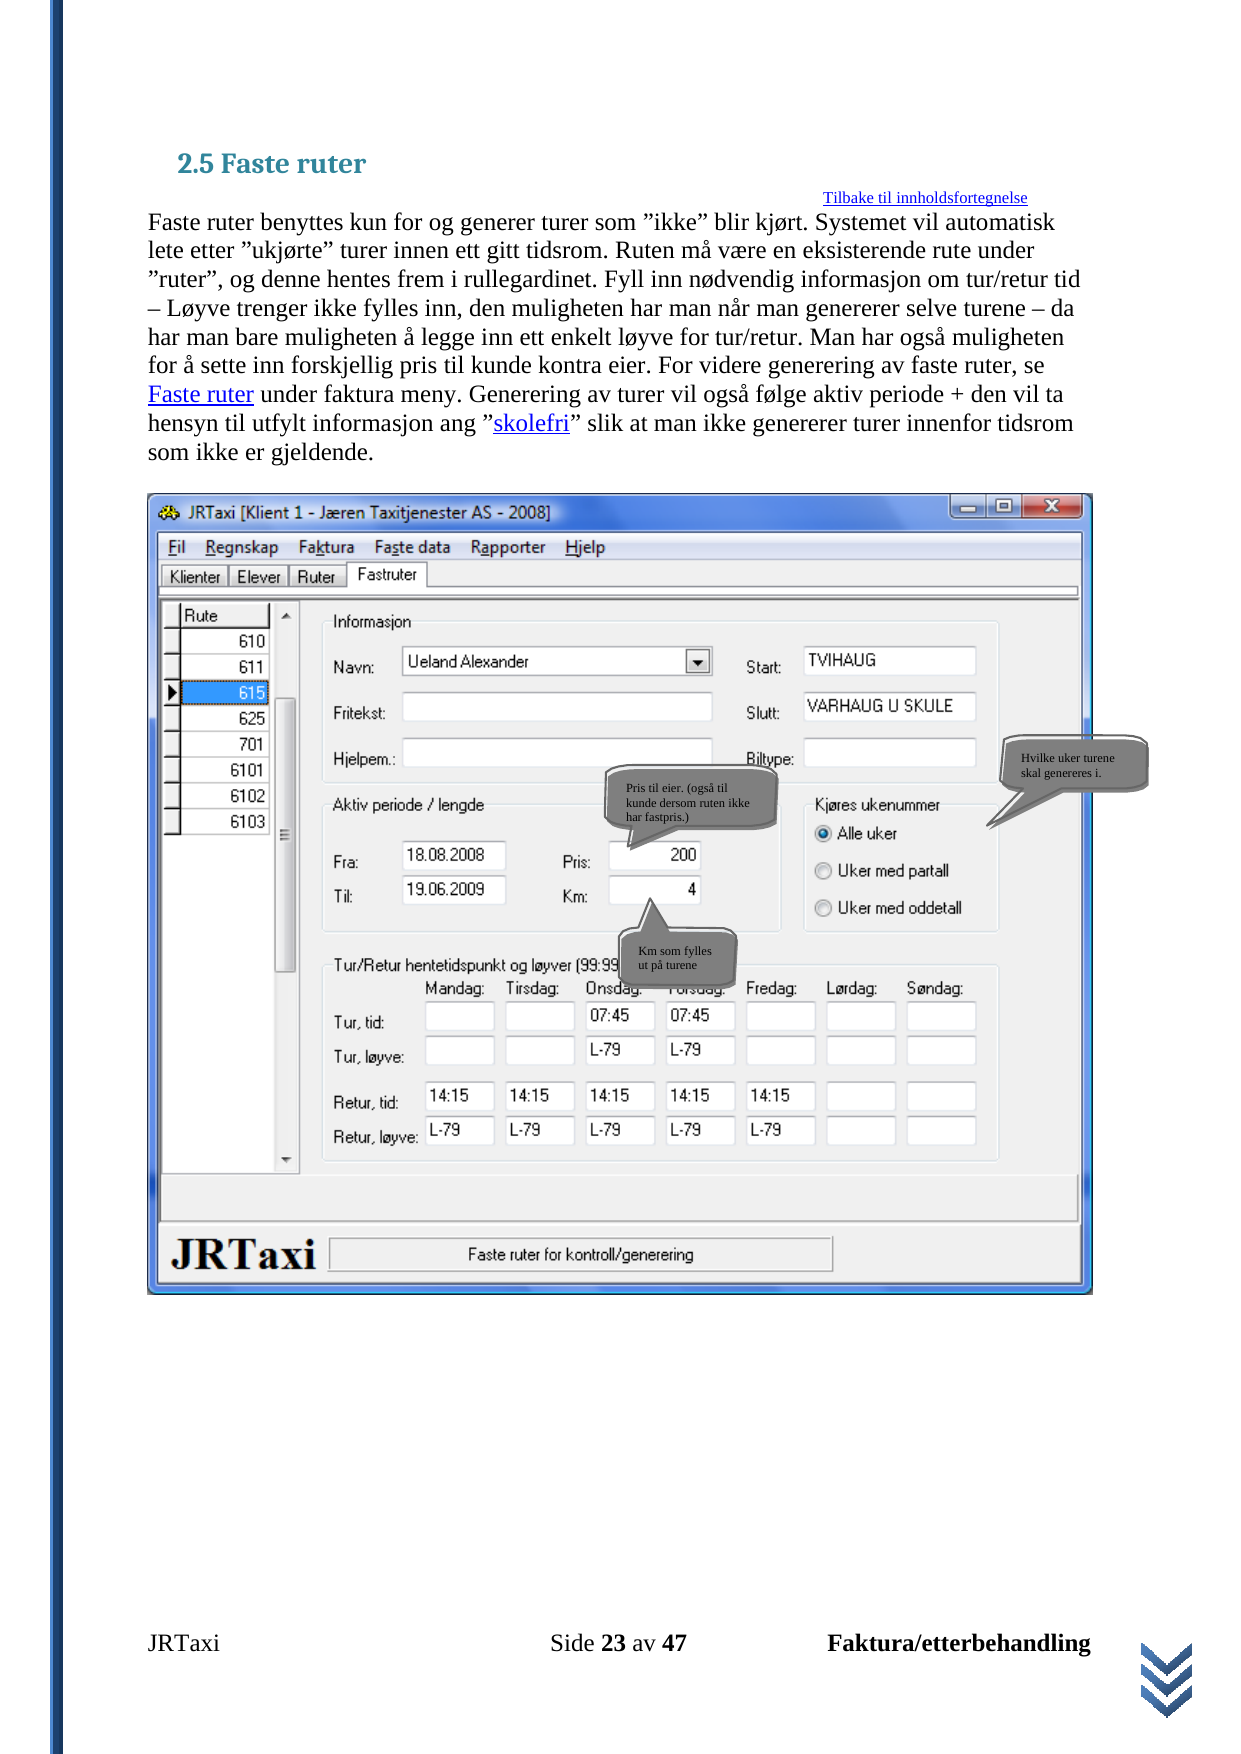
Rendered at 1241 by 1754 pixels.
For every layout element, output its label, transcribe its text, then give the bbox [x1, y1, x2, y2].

text Hvilke uker turene skal genereres i. [1021, 751, 1119, 780]
text ”ruter”, og denne hentes frem i rullegardinet. Fyll inn nødvendig informasjon om tur/retur tid [148, 264, 1128, 293]
picture [147, 493, 1093, 1295]
text 2.5 Faste ruter [177, 148, 382, 181]
text Pris til eier. (også til kunde dersom ruten ikke har fastpris.) [626, 781, 754, 824]
picture [1141, 1642, 1192, 1718]
text – Løyve trenger ikke fylles inn, den muligheten har man når man genererer selve turene – da har man bare muligheten å legge inn ett enkelt løyve for tur/retur. Man har også muligheten for å sette inn forskjellig pris til kunde kontra eier. For videre generering av faste ruter, se Faste ruter under faktura meny. Generering av turer vil også følge aktiv periode + den vil ta hensyn til utfylt informasjon ang ”skolefri” slik at man ikke genererer turer innenfor tidsrom som ikke er gjeldende. [148, 293, 1082, 465]
picture [996, 793, 1023, 819]
text Tilbake til innholdsfortegnelse [823, 187, 1128, 206]
text JRTaxi Side 23 av 47 Faktura/etterbehandling [148, 1628, 1128, 1657]
text Faste ruter benyttes kun for og generer turer som ”ikke” blir kjørt. Systemet vil automatisk lete etter ”ukjørte” turer innen ett gitt tidsrom. Ruten må være en eksisterende rute under [148, 207, 1062, 264]
picture [1005, 737, 1093, 743]
text Km som fylles ut på turene [638, 943, 716, 972]
